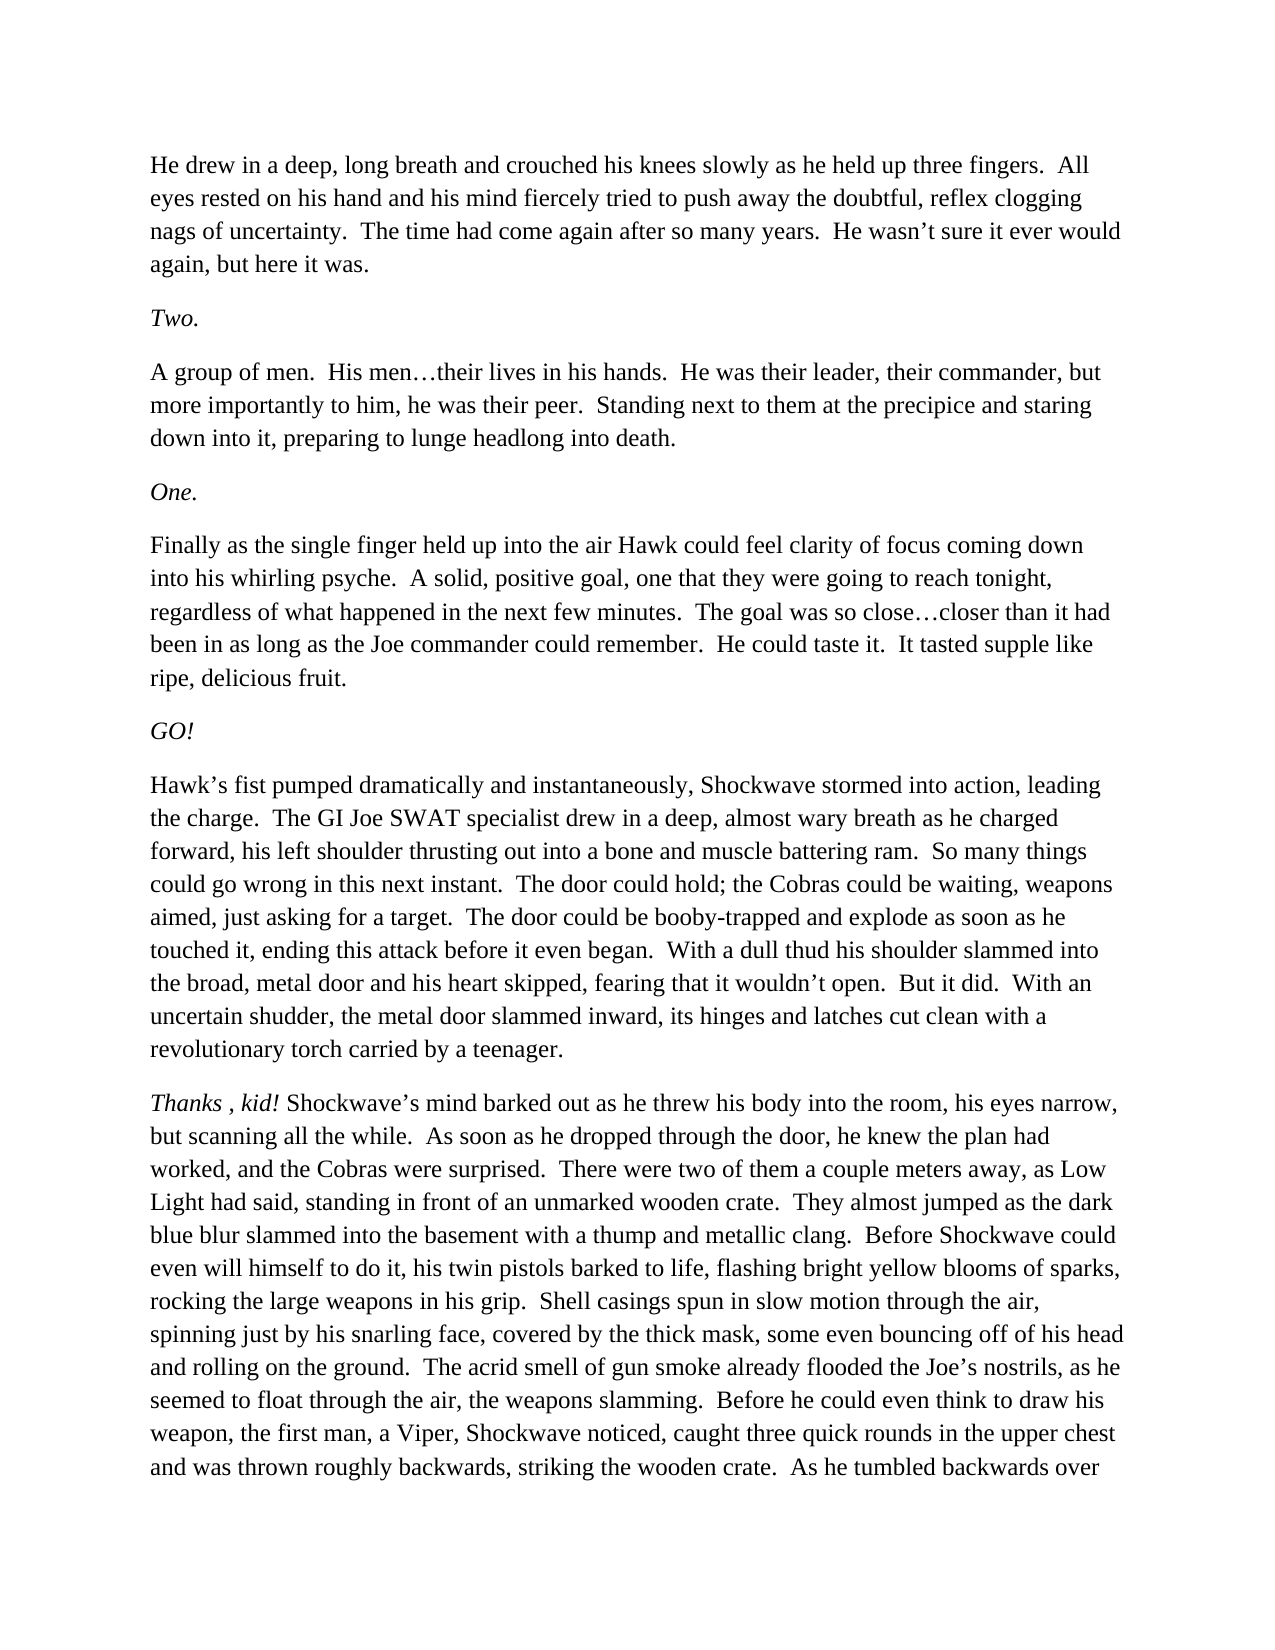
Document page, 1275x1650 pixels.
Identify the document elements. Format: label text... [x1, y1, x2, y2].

text GO! [150, 716, 1125, 745]
text A group of men. His men…their lives in his hands. He was their leader, their commander, but more importantly to him, he was their peer. Standing next to them at the precipice and staring down into it, preparing to lunge headlong into death. [150, 357, 1125, 452]
text One. [150, 477, 1125, 505]
text Two. [150, 303, 1125, 332]
text He drew in a deep, long breath and crouched his knees slowly as he held up three fingers. All eyes rested on his hand and his mind fiercely tried to push away the doubtful, reflex clogging nags of uncertainty. The time had come again after so many years. He wasn’t sure it ever would again, but here it was. [150, 150, 1125, 278]
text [150, 1088, 1125, 1480]
text Finally as the single finger held up into the air Hawk could feel clarity of focus coming down into his whirling psyche. A solid, positive goal, one that they were going to reach tonight, regardless of what happened in the next few minutes. The goal was so close…closer than it had been in as long as the Joe commander could remember. He could taste it. It tasted supple like ripe, delicious fruit. [150, 531, 1125, 691]
text Hawk’s fist pumped dramatically and instantaneously, Shockwave stormed into action, leading the charge. The GI Joe SWAT specialist drew in a deep, almost wary breath as he charged forward, his left shoulder thrusting out into a bone and muscle battering ram. So many things could go wrong in this next instant. The door could hold; the Cobras could be waiting, weapons aimed, just asking for a target. The door could be booby-trapped and explode as soon as he touched it, ending this attack before it even began. With a dull thud his shoulder slammed into the broad, metal door and his heart skipped, fearing that it wouldn’t open. But it did. With an uncertain shudder, the metal door slammed inward, its hinges and latches cut clean with a revolutionary torch carried by a teenager. [150, 770, 1125, 1063]
